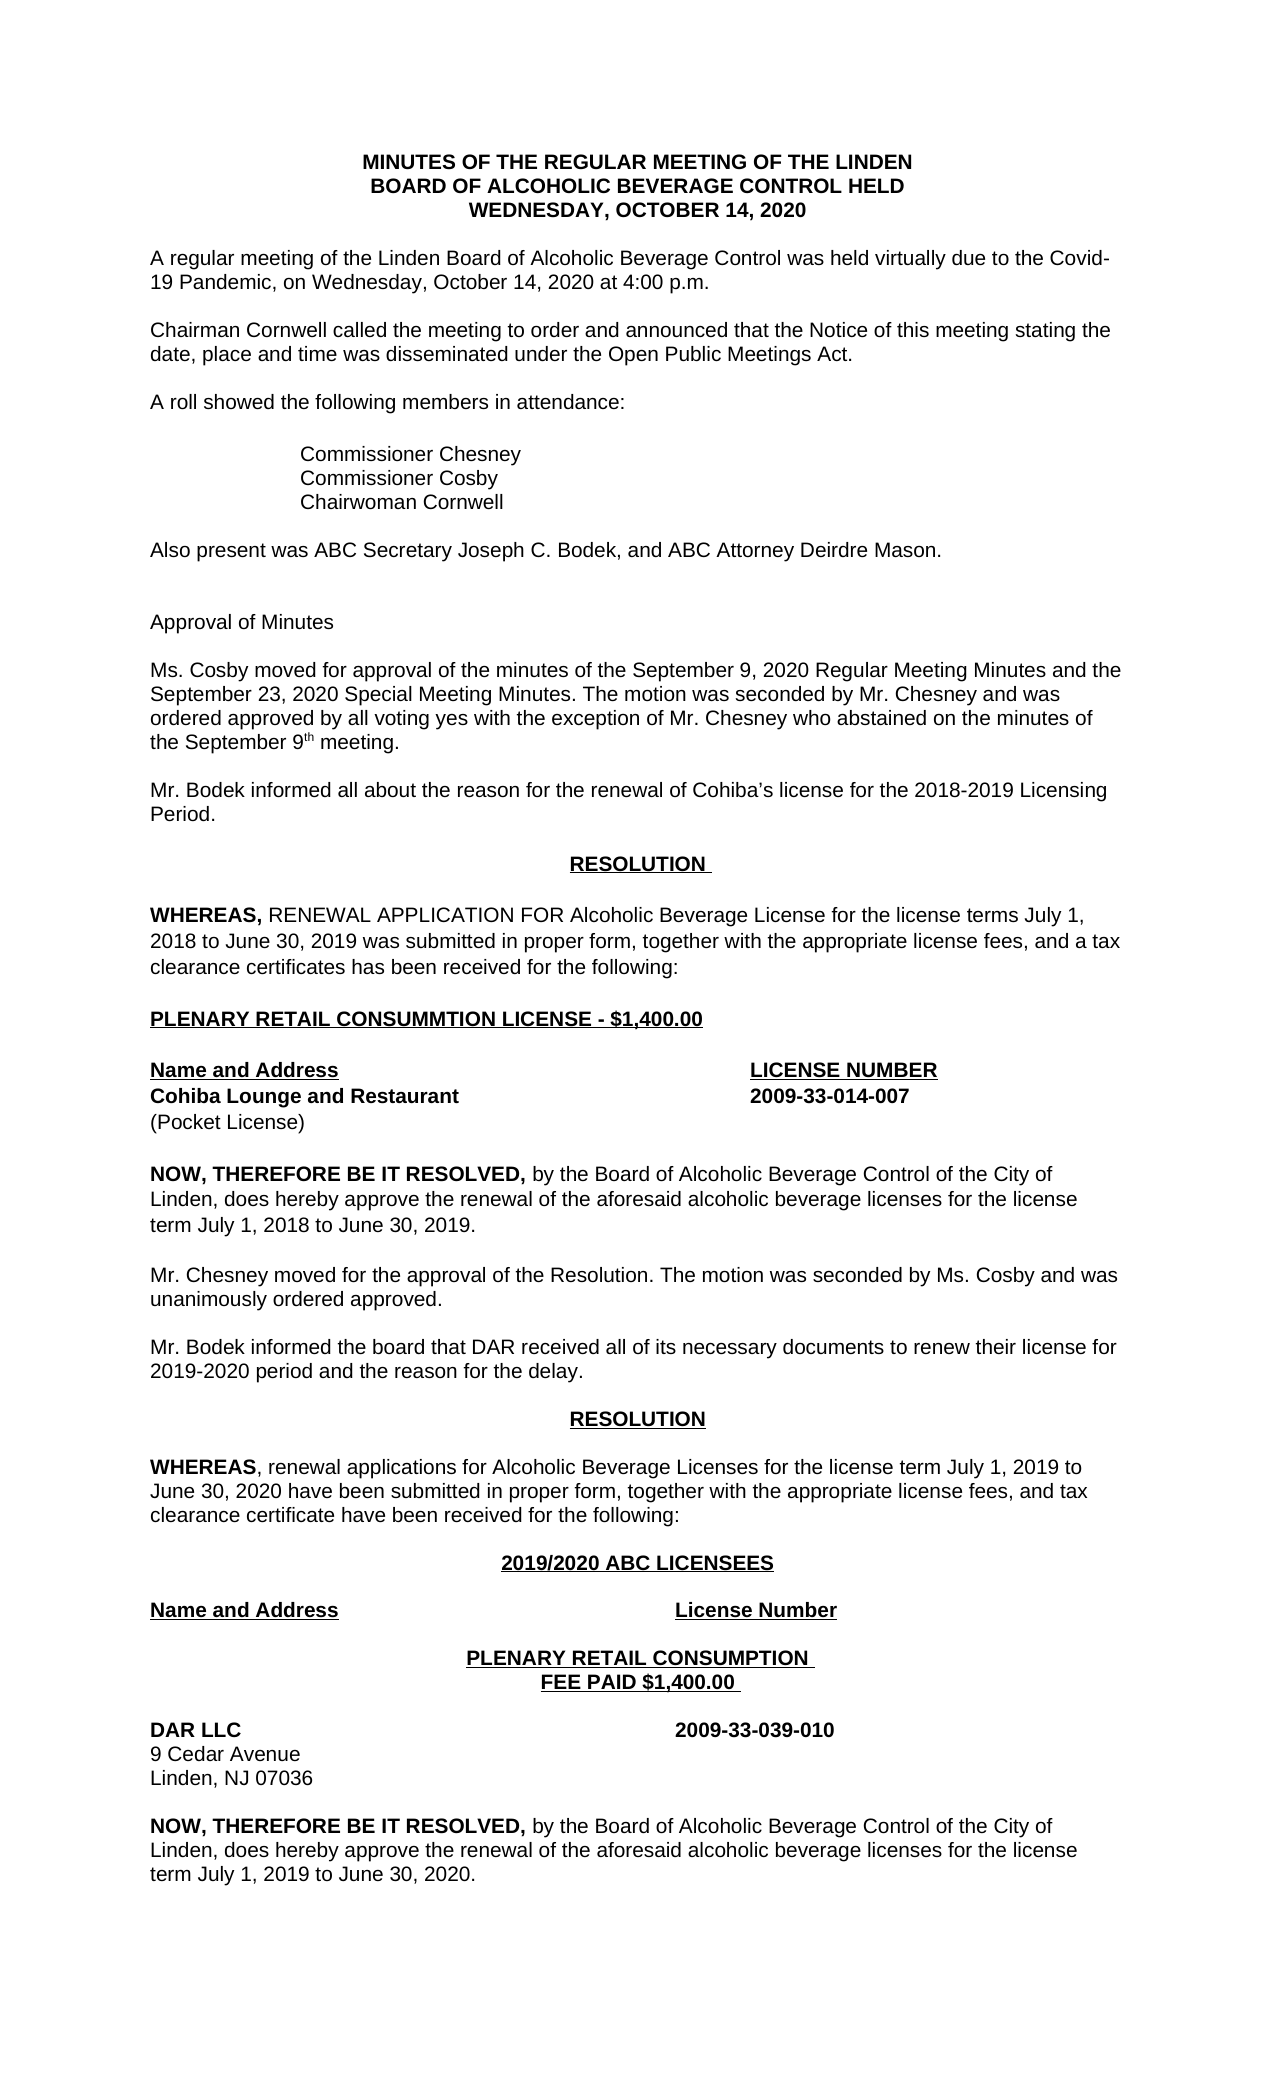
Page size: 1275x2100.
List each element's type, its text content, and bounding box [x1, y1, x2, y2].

text BOARD OF ALCOHOLIC BEVERAGE CONTROL HELD [150, 174, 1125, 198]
text 9 Cedar Avenue [150, 1742, 1125, 1766]
text WHEREAS, RENEWAL APPLICATION FOR Alcoholic Beverage License for the license terms July 1, 2018 to June 30, 2019 was submitted in proper form, together with the appropriate license fees, and a tax clearance certificates has been received for the following: [150, 903, 1125, 979]
text DAR LLC 2009-33-039-010 [150, 1718, 1125, 1742]
text PLENARY RETAIL CONSUMMTION LICENSE - $1,400.00 [150, 1006, 1125, 1030]
text A regular meeting of the Linden Board of Alcoholic Beverage Control was held virtually due to the Covid-19 Pandemic, on Wednesday, October 14, 2020 at 4:00 p.m. [150, 246, 1125, 294]
text Name and Address LICENSE NUMBER [150, 1058, 1125, 1082]
text Chairwoman Cornwell [150, 490, 1125, 514]
text Name and Address License Number [150, 1598, 1125, 1622]
text Approval of Minutes [150, 610, 1125, 634]
text NOW, THEREFORE BE IT RESOLVED, by the Board of Alcoholic Beverage Control of the City of Linden, does hereby approve the renewal of the aforesaid alcoholic beverage licenses for the license term July 1, 2019 to June 30, 2020. [150, 1814, 1125, 1886]
text MINUTES OF THE REGULAR MEETING OF THE LINDEN [150, 150, 1125, 174]
text Mr. Chesney moved for the approval of the Resolution. The motion was seconded by Ms. Cosby and was unanimously ordered approved. [150, 1263, 1125, 1311]
text Cohiba Lounge and Restaurant 2009-33-014-007 [150, 1084, 1125, 1108]
text NOW, THEREFORE BE IT RESOLVED, by the Board of Alcoholic Beverage Control of the City of Linden, does hereby approve the renewal of the aforesaid alcoholic beverage licenses for the license term July 1, 2018 to June 30, 2019. [150, 1161, 1125, 1237]
text Ms. Cosby moved for approval of the minutes of the September 9, 2020 Regular Meeting Minutes and the September 23, 2020 Special Meeting Minutes. The motion was seconded by Mr. Chesney and was ordered approved by all voting yes with the exception of Mr. Chesney who abstained on the minutes of the September 9th meeting. [150, 658, 1125, 754]
text Chairman Cornwell called the meeting to order and announced that the Notice of this meeting stating the date, place and time was disseminated under the Open Public Meetings Act. [150, 318, 1125, 366]
text Commissioner Chesney [225, 442, 1125, 466]
text A roll showed the following members in attendance: [150, 389, 1125, 413]
text WEDNESDAY, OCTOBER 14, 2020 [150, 198, 1125, 222]
text Mr. Bodek informed the board that DAR received all of its necessary documents to renew their license for 2019-2020 period and the reason for the delay. [150, 1335, 1125, 1383]
text 2019/2020 ABC LICENSEES [150, 1550, 1125, 1574]
text Commissioner Cosby [225, 466, 1125, 490]
text Linden, NJ 07036 [150, 1766, 1125, 1790]
text PLENARY RETAIL CONSUMPTION [150, 1646, 1125, 1670]
text RESOLUTION [150, 1407, 1125, 1431]
text Mr. Bodek informed all about the reason for the renewal of Cohiba’s license for the 2018-2019 Licensing Period. [150, 778, 1125, 826]
subtitle WHEREAS, renewal applications for Alcoholic Beverage Licenses for the license term July 1, 2019 to June 30, 2020 have been submitted in proper form, together with the appropriate license fees, and tax clearance certificate have been received for the following: [150, 1454, 1125, 1526]
text Also present was ABC Secretary Joseph C. Bodek, and ABC Attorney Deirdre Mason. [150, 538, 1125, 562]
text FEE PAID $1,400.00 [150, 1670, 1125, 1694]
text RESOLUTION [150, 851, 1125, 875]
text (Pocket License) [150, 1110, 1125, 1134]
